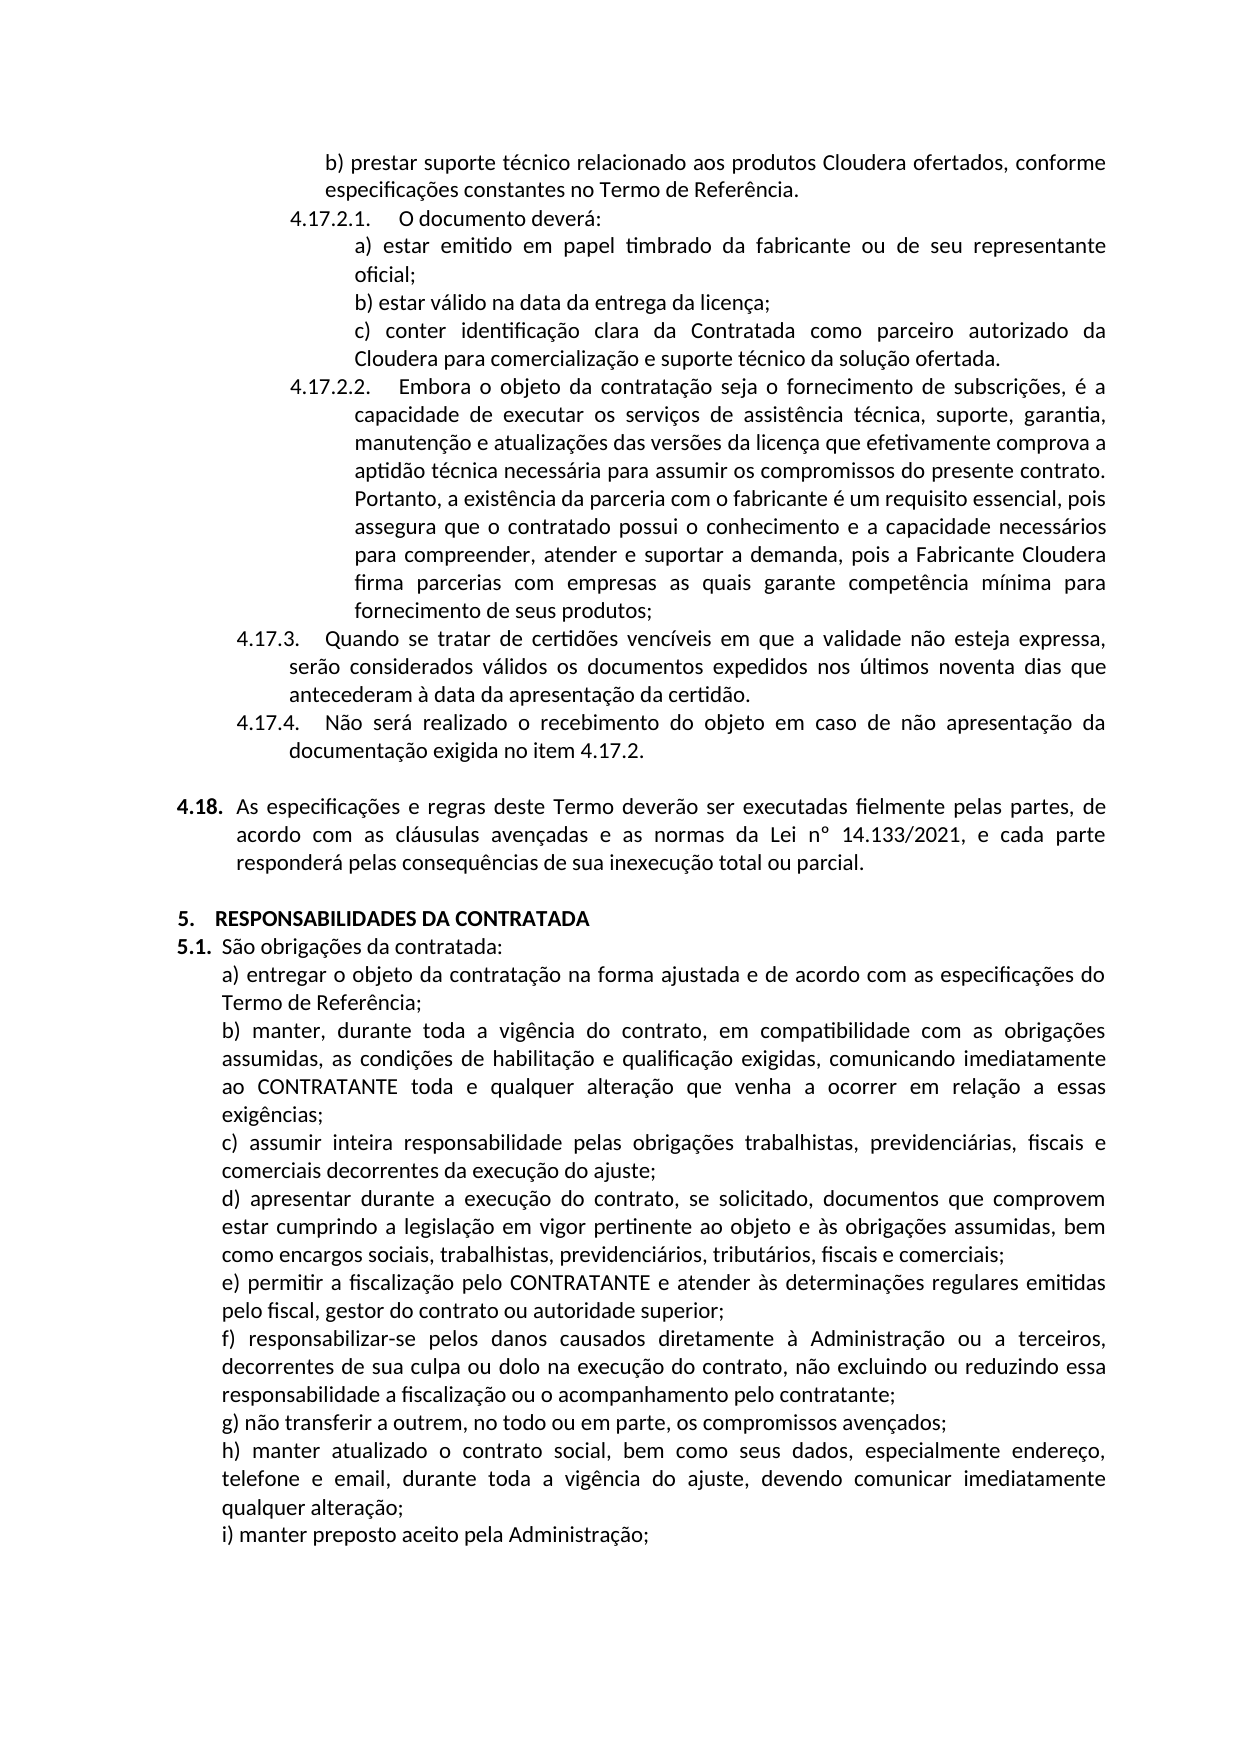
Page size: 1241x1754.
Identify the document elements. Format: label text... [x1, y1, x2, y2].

list b) estar válido na data da entrega da licença; [354, 288, 1107, 316]
list São obrigações da contratada: [177, 932, 1107, 960]
text e) permitir a fiscalização pelo CONTRATANTE e atender às determinações regulares emitidas pelo fiscal, gestor do contrato ou autoridade superior; [222, 1268, 1107, 1324]
text b) manter, durante toda a vigência do contrato, em compatibilidade com as obrigações assumidas, as condições de habilitação e qualificação exigidas, comunicando imediatamente ao CONTRATANTE toda e qualquer alteração que venha a ocorrer em relação a essas exigências; [222, 1016, 1107, 1128]
text i) manter preposto aceito pela Administração; [222, 1521, 1107, 1549]
text c) assumir inteira responsabilidade pelas obrigações trabalhistas, previdenciárias, fiscais e comerciais decorrentes da execução do ajuste; [222, 1128, 1107, 1184]
list RESPONSABILIDADES DA CONTRATADA [177, 904, 1107, 932]
text g) não transferir a outrem, no todo ou em parte, os compromissos avençados; [222, 1408, 1107, 1437]
text a) entregar o objeto da contratação na forma ajustada e de acordo com as especificações do Termo de Referência; [222, 960, 1107, 1016]
list Embora o objeto da contratação seja o fornecimento de subscrições, é a capacidade de executar os serviços de assistência técnica, suporte, garantia, manutenção e atualizações das versões da licença que efetivamente comprova a aptidão técnica necessária para assumir os compromissos do presente contrato. Portanto, a existência da parceria com o fabricante é um requisito essencial, pois assegura que o contratado possui o conhecimento e a capacidade necessários para compreender, atender e suportar a demanda, pois a Fabricante Cloudera firma parcerias com empresas as quais garante competência mínima para fornecimento de seus produtos; [290, 372, 1107, 624]
list Não será realizado o recebimento do objeto em caso de não apresentação da documentação exigida no item 4.17.2. [236, 708, 1107, 764]
text f) responsabilizar-se pelos danos causados diretamente à Administração ou a terceiros, decorrentes de sua culpa ou dolo na execução do contrato, não excluindo ou reduzindo essa responsabilidade a fiscalização ou o acompanhamento pelo contratante; [222, 1324, 1107, 1408]
list b) prestar suporte técnico relacionado aos produtos Cloudera ofertados, conforme especificações constantes no Termo de Referência. [325, 148, 1107, 204]
list As especificações e regras deste Termo deverão ser executadas fielmente pelas partes, de acordo com as cláusulas avençadas e as normas da Lei nº 14.133/2021, e cada parte responderá pelas consequências de sua inexecução total ou parcial. [177, 792, 1107, 876]
list a) estar emitido em papel timbrado da fabricante ou de seu representante oficial; [354, 232, 1107, 288]
list Quando se tratar de certidões vencíveis em que a validade não esteja expressa, serão considerados válidos os documentos expedidos nos últimos noventa dias que antecederam à data da apresentação da certidão. [236, 624, 1107, 708]
list c) conter identificação clara da Contratada como parceiro autorizado da Cloudera para comercialização e suporte técnico da solução ofertada. [354, 316, 1107, 372]
text h) manter atualizado o contrato social, bem como seus dados, especialmente endereço, telefone e email, durante toda a vigência do ajuste, devendo comunicar imediatamente qualquer alteração; [222, 1437, 1107, 1521]
text d) apresentar durante a execução do contrato, se solicitado, documentos que comprovem estar cumprindo a legislação em vigor pertinente ao objeto e às obrigações assumidas, bem como encargos sociais, trabalhistas, previdenciários, tributários, fiscais e comerciais; [222, 1184, 1107, 1268]
list O documento deverá: [290, 204, 1107, 232]
